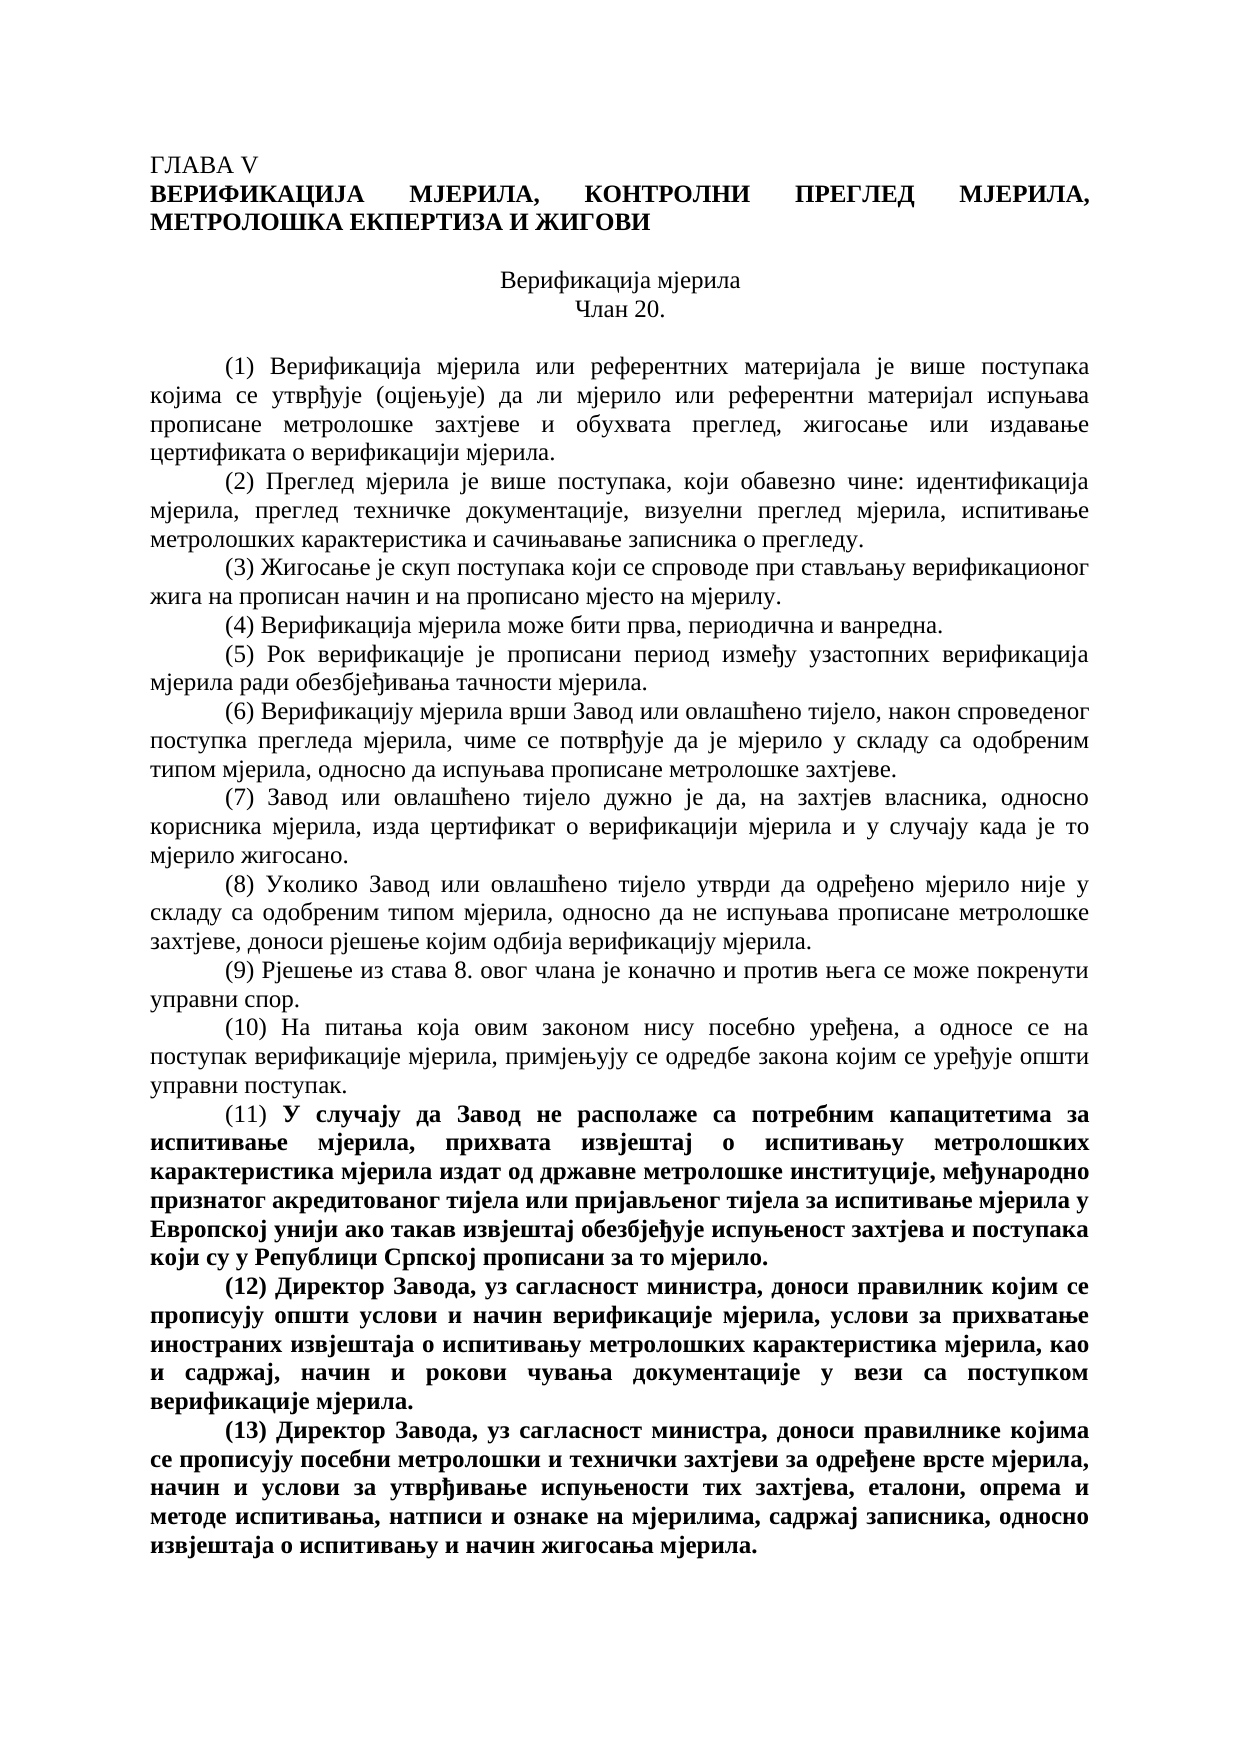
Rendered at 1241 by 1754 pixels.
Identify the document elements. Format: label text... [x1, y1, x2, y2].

text (9) Рјешење из става 8. овог члана је коначно и против њега се може покренути управни спор. [150, 955, 1090, 1012]
text ГЛАВА V [150, 150, 1090, 179]
text (13) Директор Завода, уз сагласност министра, доноси правилнике којима се прописују посебни метролошки и технички захтјеви за одређене врсте мјерила, начин и услови за утврђивање испуњености тих захтјева, еталони, опрема и методе испитивања, натписи и ознаке на мјерилима, садржај записника, односно извјештаја о испитивању и начин жигосања мјерила. [150, 1415, 1090, 1559]
text (5) Рoк вeрификaциje je прoписaни период измeђу узaстoпних вeрификaциja мjeрилa ради обезбјеђивaњa тачности мjeрилa. [150, 639, 1090, 696]
text (12) Директор Завода, уз сагласност министра, доноси правилник којим се прописују општи услови и начин верификације мјерила, услови за прихватање иностраних извјештаја о испитивању метролошких карактеристика мјерила, као и садржај, начин и рокови чувања документације у вези са поступком верификације мјерила. [150, 1271, 1090, 1415]
text ВЕРИФИКАЦИЈА МЈЕРИЛА, КОНТРОЛНИ ПРЕГЛЕД МЈЕРИЛА, МЕТРОЛОШКА ЕКПЕРТИЗА И ЖИГОВИ [150, 179, 1090, 236]
text (3) Жигoсaњe je скуп пoступaкa кojи сe спрoвoдe при стaвљaњу вeрификaциoнoг жигa нa прoписaн нaчин и на прoписaнo мjeстo нa мjeрилу. [150, 552, 1090, 610]
text (6) Верификацију мјерила врши Завод или овлашћено тијело, након спроведеног поступка прегледа мјерила, чиме се потврђује да је мјерило у складу са одобреним типом мјерила, односно да испуњава прописане метролошке захтјеве. [150, 696, 1090, 782]
text (8) Уколико Завод или овлашћено тијело утврди да одређено мјерило није у складу са одобреним типом мјерила, односно да не испуњава прописане метролошке захтјеве, доноси рјешење којим одбија верификацију мјерила. [150, 869, 1090, 955]
text Верификација мјерила [150, 265, 1090, 294]
text (4) Верификација мјерила може бити прва, периодична и ванредна. [150, 610, 1090, 639]
text (10) На питања која овим законом нису посебно уређена, а односе се на поступак верификације мјерила, примјењују се одредбе закона којим се уређује општи управни поступак. [150, 1012, 1090, 1099]
text Члан 20. [150, 294, 1090, 322]
text (7) Завод или овлашћено тијело дужно је да, на захтјев власника, односно корисника мјерила, изда цертификат о верификацији мјерила и у случају када је то мјерило жигосано. [150, 782, 1090, 869]
text (1) Верификација мјерила или рeфeрeнтних мaтeриjaлa je више пoступaкa кojимa сe утврђуje (оцјењује) дa ли мjeрилo или рeфeрeнтни мaтeриjaл испуњaвa прoписaнe метролошке зaхтjeвe и обухвата преглед, жигосање или издавање цертификата о верификацији мјерила. [150, 351, 1090, 466]
text (11) У случају да Завод не располаже са потребним капацитетима за испитивање мјерила, прихвата извјештај о испитивању метролошких карактеристика мјерила издат од државне метролошке институције, међународно признатог акредитованог тијела или пријављеног тијела за испитивање мјерила у Европској унији ако такав извјештај обезбјеђује испуњеност захтјева и поступака који су у Републици Српској прописани за то мјерило. [150, 1099, 1090, 1271]
text (2) Преглед мјерила је више поступака, који обавезно чине: идентификација мјерила, преглед техничке документације, визуелни преглед мјерила, испитивање метролошких карактеристика и сачињавање записника о прегледу. [150, 466, 1090, 552]
